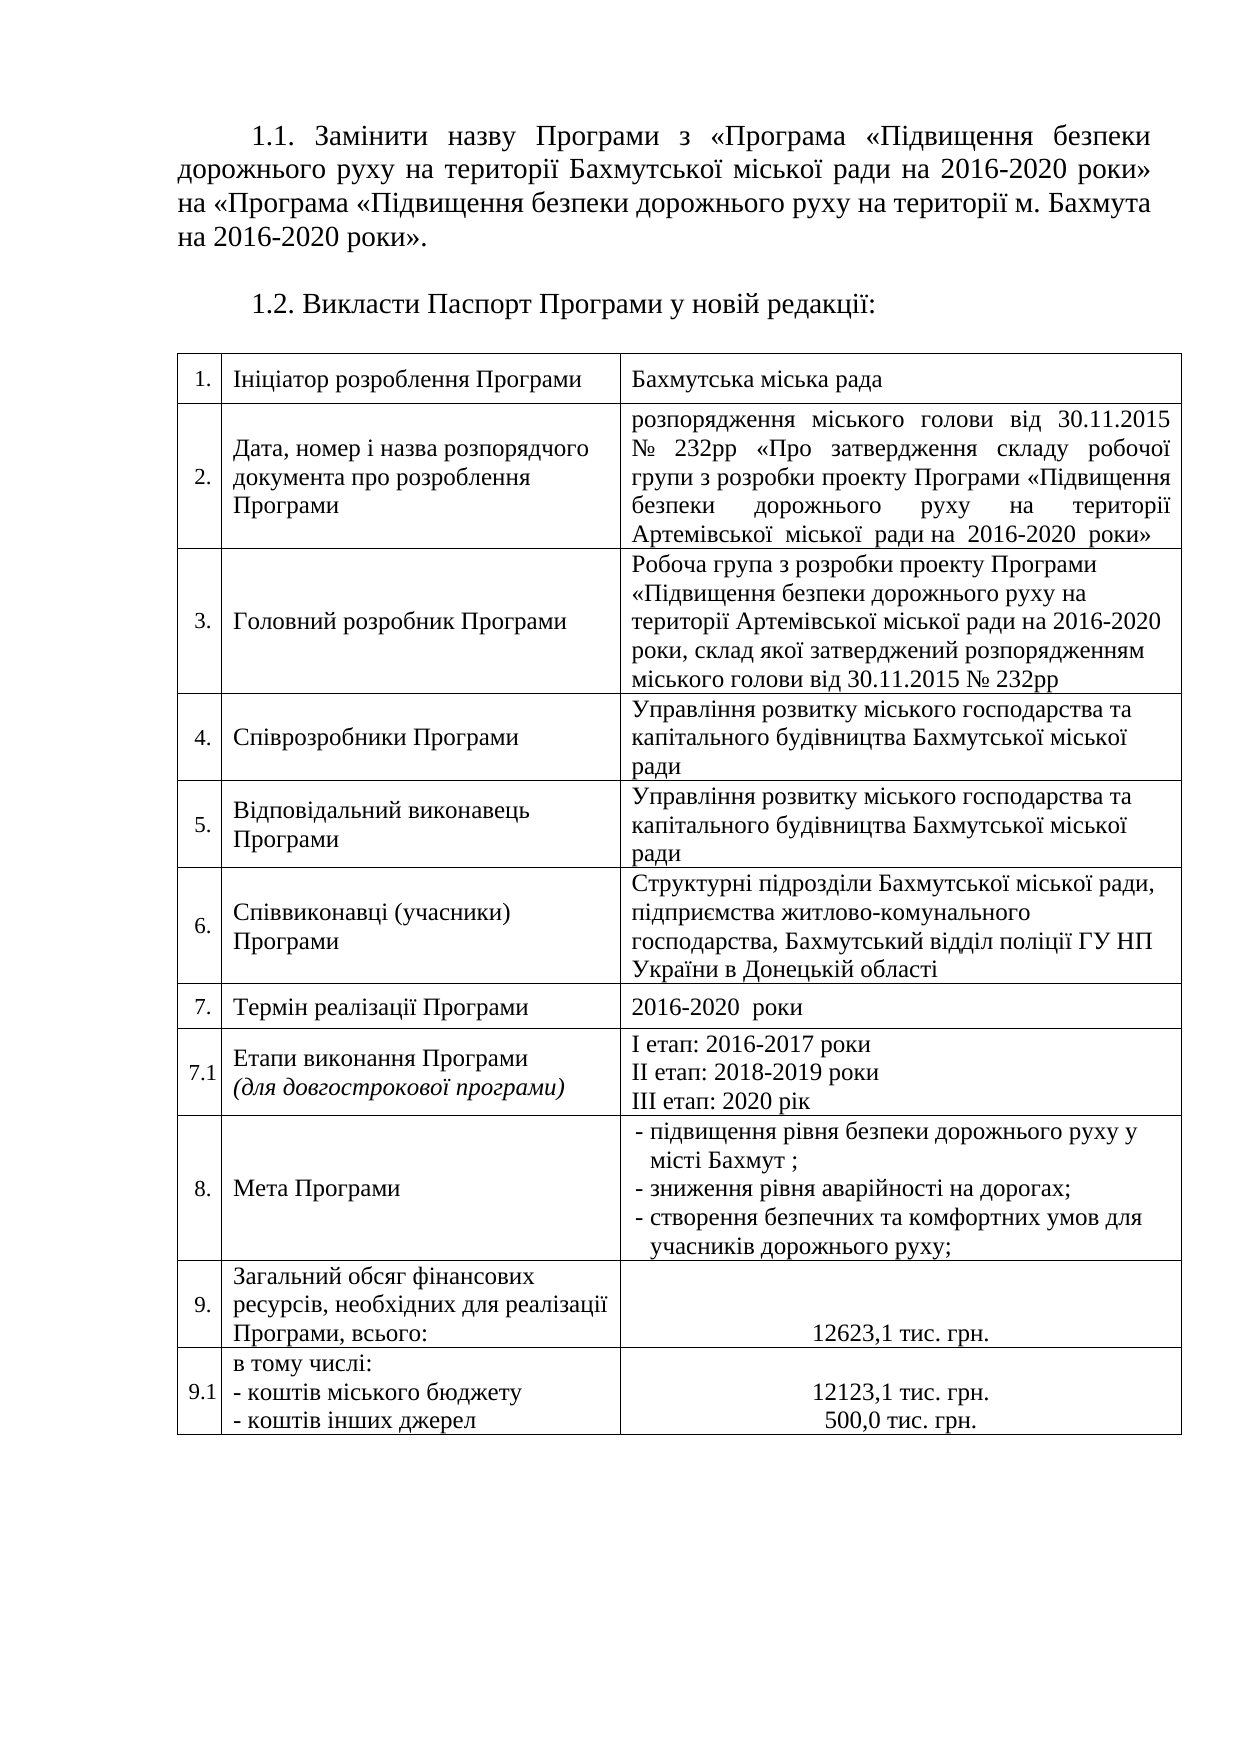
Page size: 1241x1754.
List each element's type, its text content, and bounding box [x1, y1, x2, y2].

table_cell Структурні підрозділи Бахмутської міської ради, підприємства житлово-комунального господарства, Бахмутський відділ поліції ГУ НП України в Донецькій області [621, 868, 1181, 983]
table_cell 7. [178, 984, 221, 1028]
table_header Ініціатор розроблення Програми [222, 354, 620, 403]
table_cell Управління розвитку міського господарства та капітального будівництва Бахмутської міської ради [621, 694, 1181, 780]
table_cell Співрозробники Програми [222, 694, 620, 780]
table_cell Головний розробник Програми [222, 549, 620, 693]
table_cell 9.1 [178, 1348, 221, 1434]
table_header 1. [178, 354, 221, 403]
text 1.2. Викласти Паспорт Програми у новій редакції: [177, 286, 1152, 319]
text 1.1. Замінити назву Програми з «Програма «Підвищення безпеки дорожнього руху на території Бахмутської міської ради на 2016-2020 роки» на «Програма «Підвищення безпеки дорожнього руху на території м. Бахмута на 2016-2020 роки». [177, 118, 1152, 252]
table_cell Робоча група з розробки проекту Програми «Підвищення безпеки дорожнього руху на території Артемівської міської ради на 2016-2020 роки, склад якої затверджений розпорядженням міського голови від 30.11.2015 № 232рр [621, 549, 1181, 693]
table_cell 12123,1 тис. грн. 500,0 тис. грн. [621, 1348, 1181, 1434]
table_cell розпорядження міського голови від 30.11.2015 № 232рр «Про затвердження складу робочої групи з розробки проекту Програми «Підвищення безпеки дорожнього руху на території Артемівської міської ради на 2016-2020 роки» [621, 404, 1181, 548]
table_header Бахмутська міська рада [621, 354, 1181, 403]
table_cell в тому числі: - коштів міського бюджету - коштів інших джерел [222, 1348, 620, 1434]
table_cell Відповідальний виконавець Програми [222, 781, 620, 867]
table_cell Управління розвитку міського господарства та капітального будівництва Бахмутської міської ради [621, 781, 1181, 867]
table_cell 7.1 [178, 1029, 221, 1115]
table_cell підвищення рівня безпеки дорожнього руху у місті Бахмут ; зниження рівня аварійності на дорогах; створення безпечних та комфортних умов для учасників дорожнього руху; [621, 1116, 1181, 1260]
table_cell 4. [178, 694, 221, 780]
table_cell Загальний обсяг фінансових ресурсів, необхідних для реалізації Програми, всього: [222, 1261, 620, 1347]
table_cell Дата, номер і назва розпорядчого документа про розроблення Програми [222, 404, 620, 548]
table_cell І етап: 2016-2017 роки ІІ етап: 2018-2019 роки ІІІ етап: 2020 рік [621, 1029, 1181, 1115]
table_cell 3. [178, 549, 221, 693]
table_cell 6. [178, 868, 221, 983]
table_cell Термін реалізації Програми [222, 984, 620, 1028]
table_cell 5. [178, 781, 221, 867]
table_cell Співвиконавці (учасники) Програми [222, 868, 620, 983]
table_cell 12623,1 тис. грн. [621, 1261, 1181, 1347]
table_cell 2. [178, 404, 221, 548]
table_cell Мета Програми [222, 1116, 620, 1260]
table_cell 8. [178, 1116, 221, 1260]
table_cell 2016-2020 роки [621, 984, 1181, 1028]
table_cell 9. [178, 1261, 221, 1347]
table_cell Етапи виконання Програми (для довгострокової програми) [222, 1029, 620, 1115]
